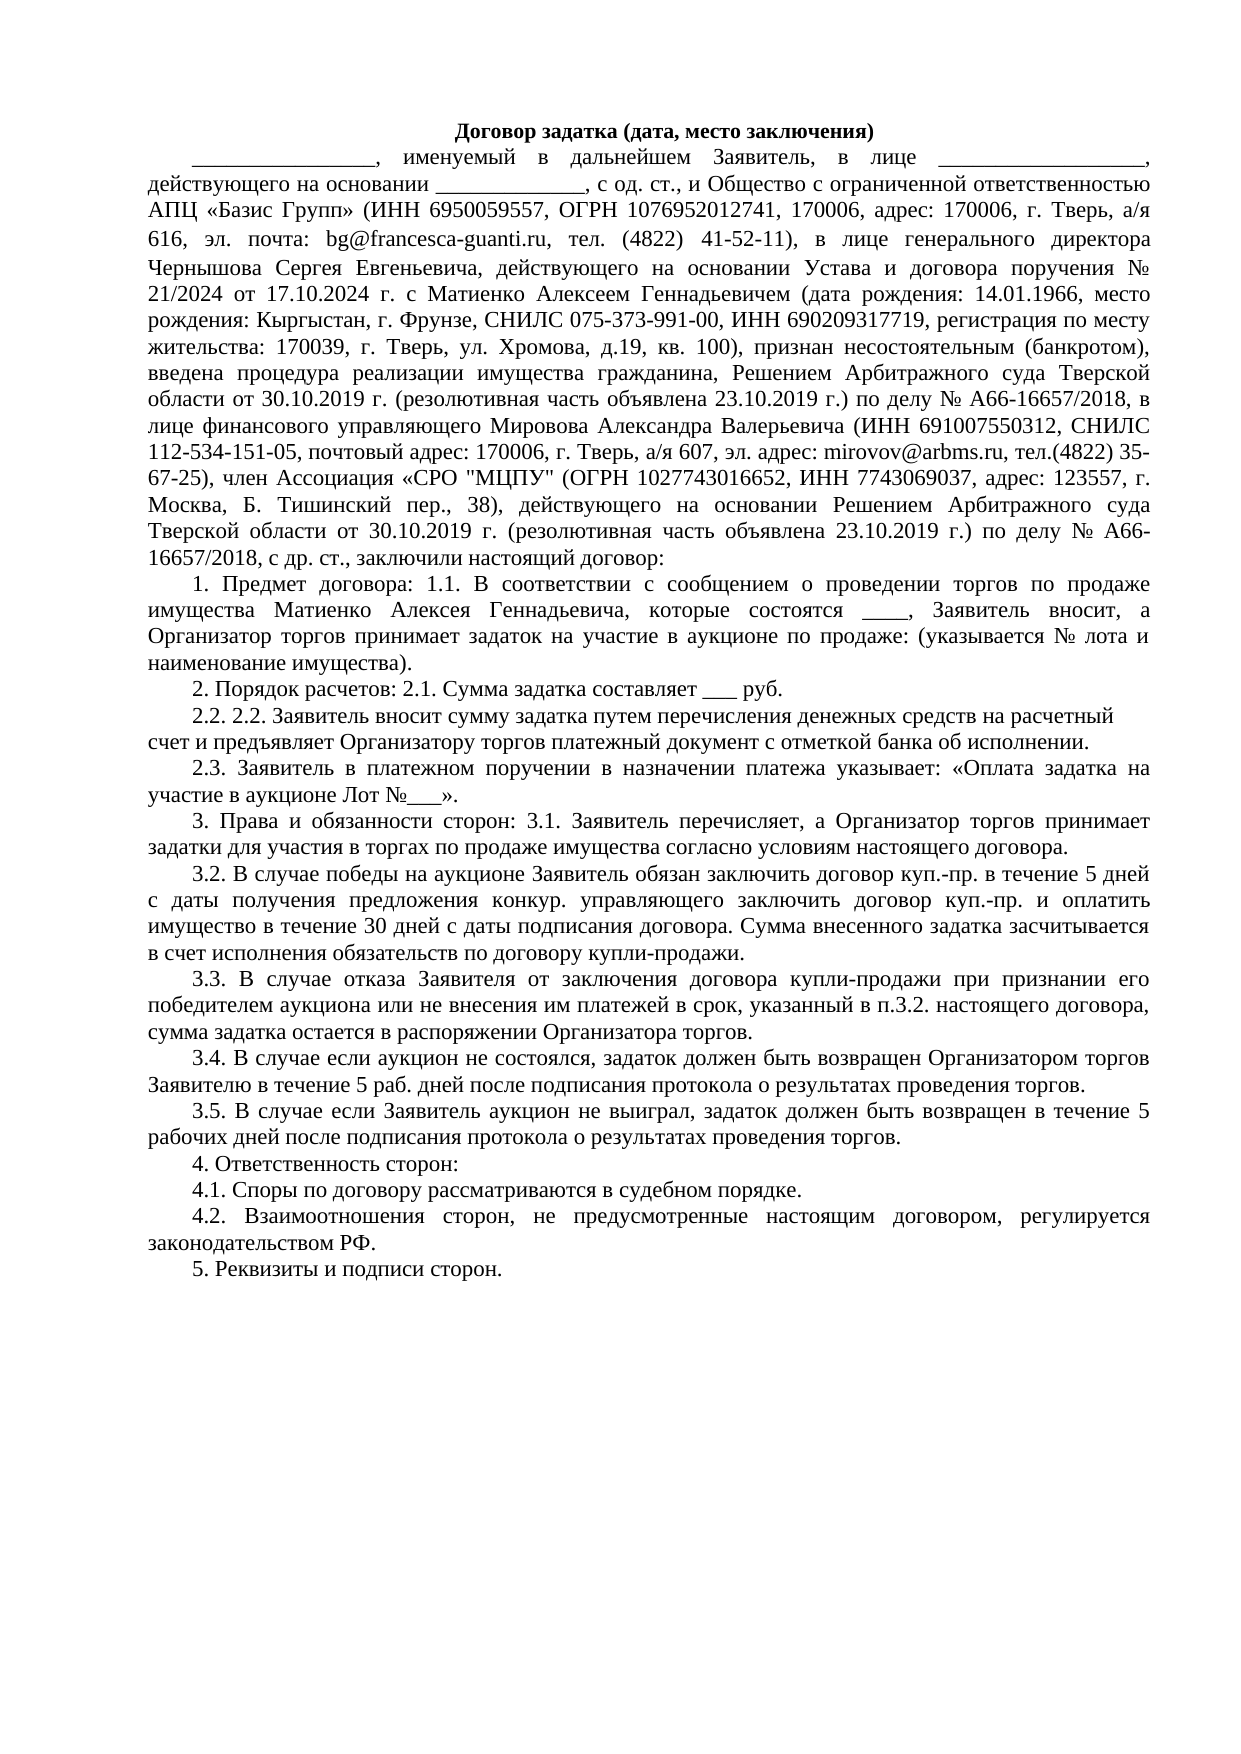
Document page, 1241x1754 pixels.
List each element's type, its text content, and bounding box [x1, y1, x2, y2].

text 4.1. Споры по договору рассматриваются в судебном порядке. [148, 1176, 1152, 1202]
text 5. Реквизиты и подписи сторон. [148, 1255, 1152, 1281]
text 3.3. В случае отказа Заявителя от заключения договора купли-продажи при признании его победителем аукциона или не внесения им платежей в срок, указанный в п.3.2. настоящего договора, сумма задатка остается в распоряжении Организатора торгов. [148, 965, 1152, 1044]
text 2.2. 2.2. Заявитель вносит сумму задатка путем перечисления денежных средств на расчетный счет и предъявляет Организатору торгов платежный документ с отметкой банка об исполнении. [148, 702, 1152, 754]
text 2. Порядок расчетов: 2.1. Сумма задатка составляет ___ руб. [148, 675, 1152, 702]
text ________________, именуемый в дальнейшем Заявитель, в лице __________________, действующего на основании _____________, с од. ст., и Общество с ограниченной ответственностью АПЦ «Базис Групп» (ИНН 6950059557, ОГРН 1076952012741, 170006, адрес: 170006, г. Тверь, а/я 616, эл. почта: bg@francesca-guanti.ru, тел. (4822) 41-52-11), в лице генерального директора Чернышова Сергея Евгеньевича, действующего на основании Устава и договора поручения № 21/2024 от 17.10.2024 г. с Матиенко Алексеем Геннадьевичем (дата рождения: 14.01.1966, место рождения: Кыргыстан, г. Фрунзе, СНИЛС 075-373-991-00, ИНН 690209317719, регистрация по месту жительства: 170039, г. Тверь, ул. Хромова, д.19, кв. 100), признан несостоятельным (банкротом), введена процедура реализации имущества гражданина, Решением Арбитражного суда Тверской области от 30.10.2019 г. (резолютивная часть объявлена 23.10.2019 г.) по делу № А66-16657/2018, в лице финансового управляющего Мировова Александра Валерьевича (ИНН 691007550312, СНИЛС 112-534-151-05, почтовый адрес: 170006, г. Тверь, а/я 607, эл. адрес: mirovov@arbms.ru, тел.(4822) 35-67-25), член Ассоциация «СРО "МЦПУ" (ОГРН 1027743016652, ИНН 7743069037, адрес: 123557, г. Москва, Б. Тишинский пер., 38), действующего на основании Решением Арбитражного суда Тверской области от 30.10.2019 г. (резолютивная часть объявлена 23.10.2019 г.) по делу № А66-16657/2018, с др. ст., заключили настоящий договор: [148, 143, 1152, 570]
text 4. Ответственность сторон: [148, 1150, 1152, 1176]
text 4.2. Взаимоотношения сторон, не предусмотренные настоящим договором, регулируется законодательством РФ. [148, 1202, 1152, 1255]
text Договор задатка (дата, место заключения) [103, 118, 1152, 143]
text 2.3. Заявитель в платежном поручении в назначении платежа указывает: «Оплата задатка на участие в аукционе Лот №___». [148, 754, 1152, 807]
text 3. Права и обязанности сторон: 3.1. Заявитель перечисляет, а Организатор торгов принимает задатки для участия в торгах по продаже имущества согласно условиям настоящего договора. [148, 807, 1152, 860]
text 1. Предмет договора: 1.1. В соответствии с сообщением о проведении торгов по продаже имущества Матиенко Алексея Геннадьевича, которые состоятся ____, Заявитель вносит, а Организатор торгов принимает задаток на участие в аукционе по продаже: (указывается № лота и наименование имущества). [148, 570, 1152, 675]
text 3.5. В случае если Заявитель аукцион не выиграл, задаток должен быть возвращен в течение 5 рабочих дней после подписания протокола о результатах проведения торгов. [148, 1097, 1152, 1150]
text 3.2. В случае победы на аукционе Заявитель обязан заключить договор куп.-пр. в течение 5 дней с даты получения предложения конкур. управляющего заключить договор куп.-пр. и оплатить имущество в течение 30 дней с даты подписания договора. Сумма внесенного задатка засчитывается в счет исполнения обязательств по договору купли-продажи. [148, 860, 1152, 965]
text 3.4. В случае если аукцион не состоялся, задаток должен быть возвращен Организатором торгов Заявителю в течение 5 раб. дней после подписания протокола о результатах проведения торгов. [148, 1044, 1152, 1097]
